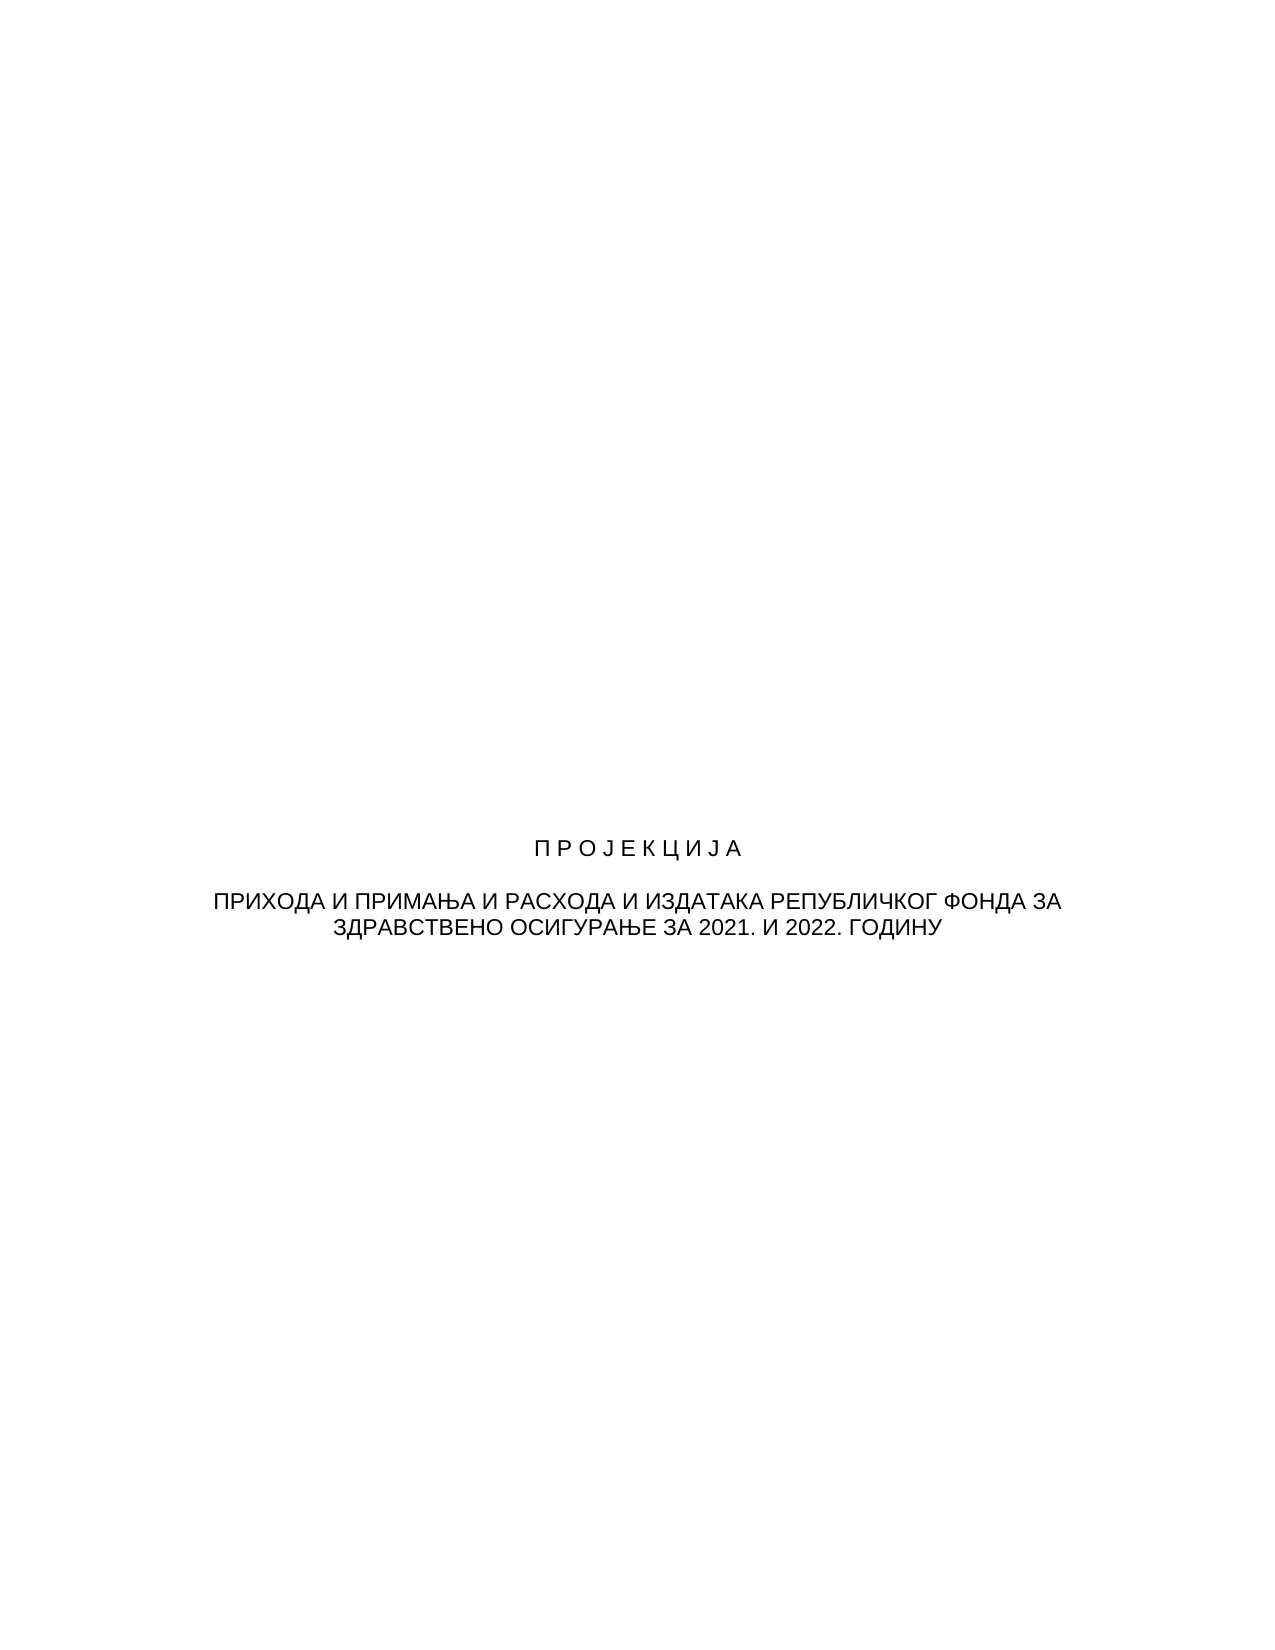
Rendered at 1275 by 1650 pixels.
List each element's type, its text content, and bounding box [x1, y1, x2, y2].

text ПРИХОДА И ПРИМАЊА И РАСХОДА И ИЗДАТАКА РЕПУБЛИЧКОГ ФОНДА ЗА ЗДРАВСТВЕНО ОСИГУРАЊЕ ЗА 2021. И 2022. ГОДИНУ [150, 888, 1125, 941]
text П Р О Ј Е К Ц И Ј А [150, 835, 1125, 862]
